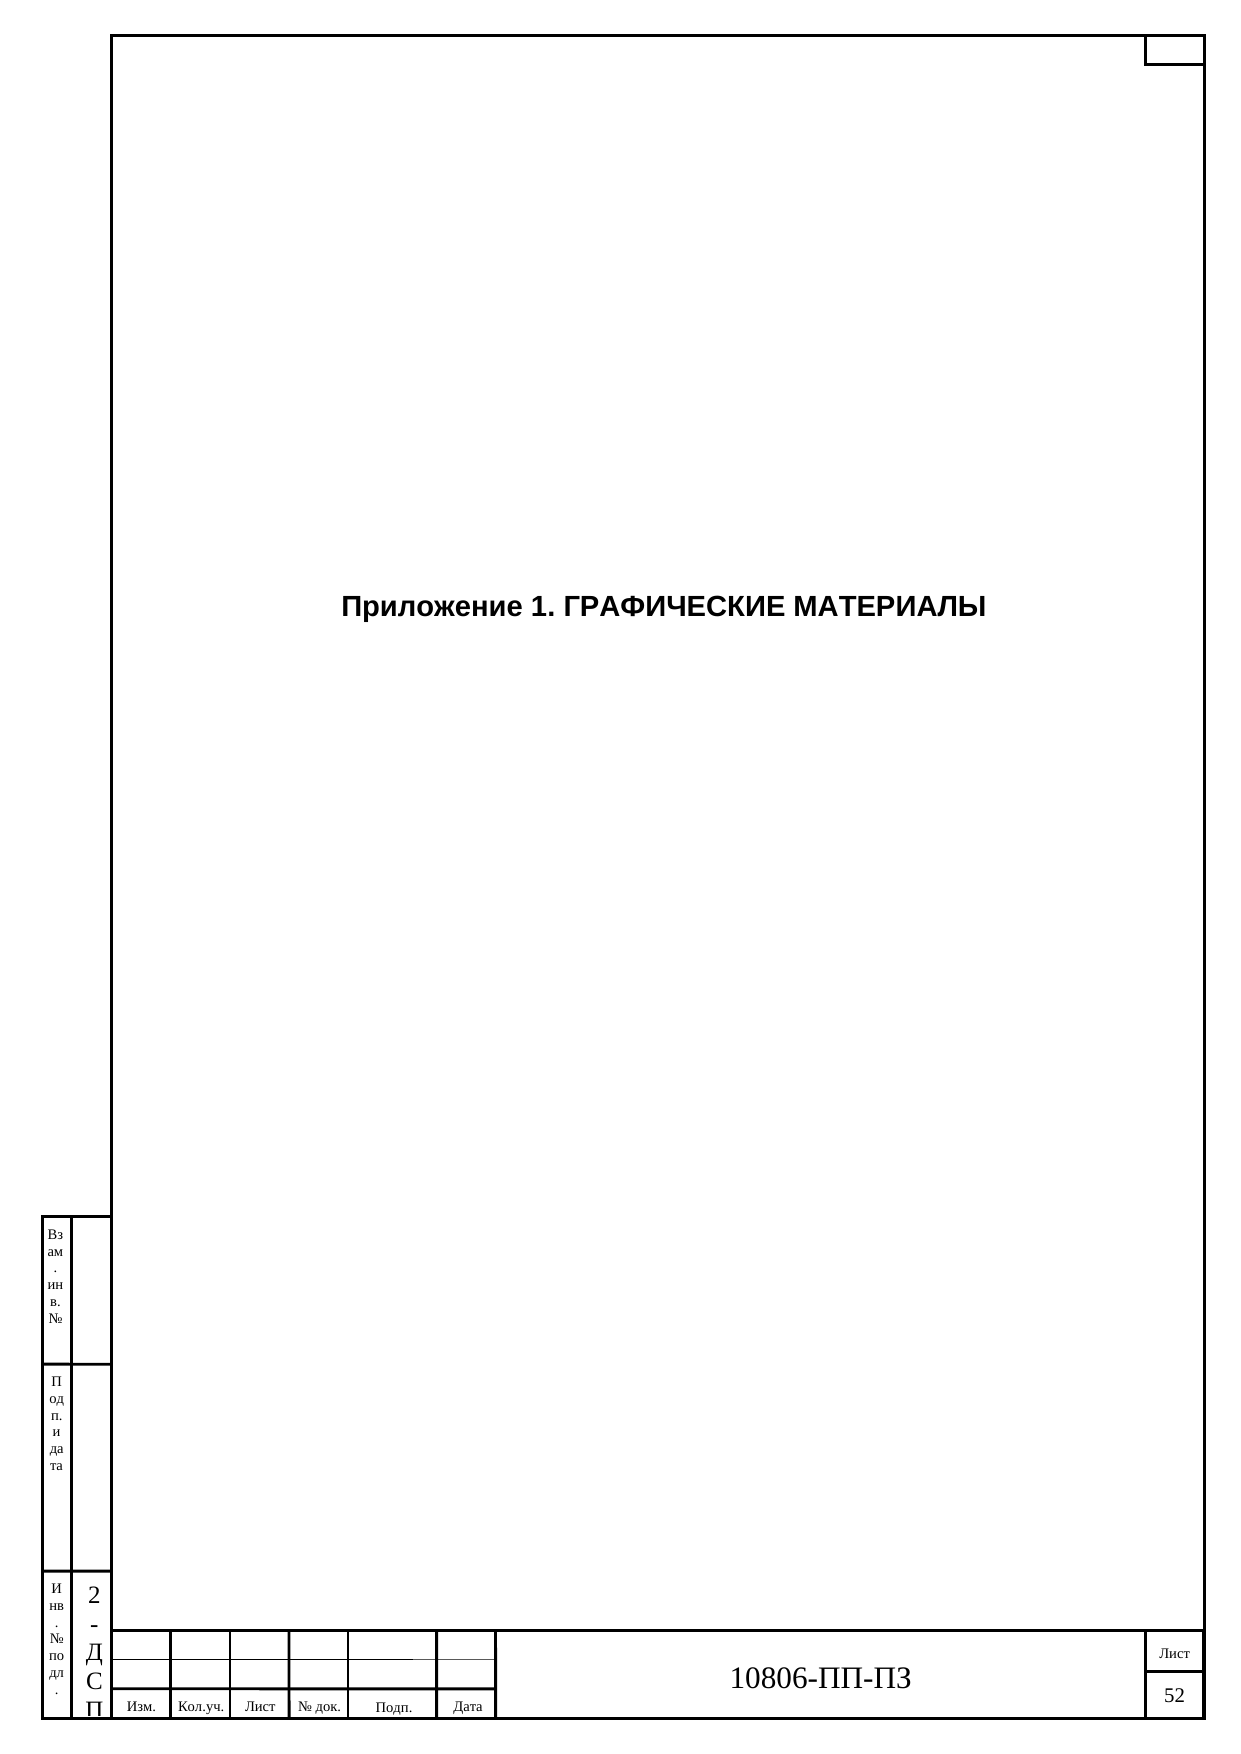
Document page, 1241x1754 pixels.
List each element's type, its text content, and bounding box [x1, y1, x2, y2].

text . ГРАФИЧЕСКИЕ МАТЕРИАЛЫ [141, 589, 1186, 622]
